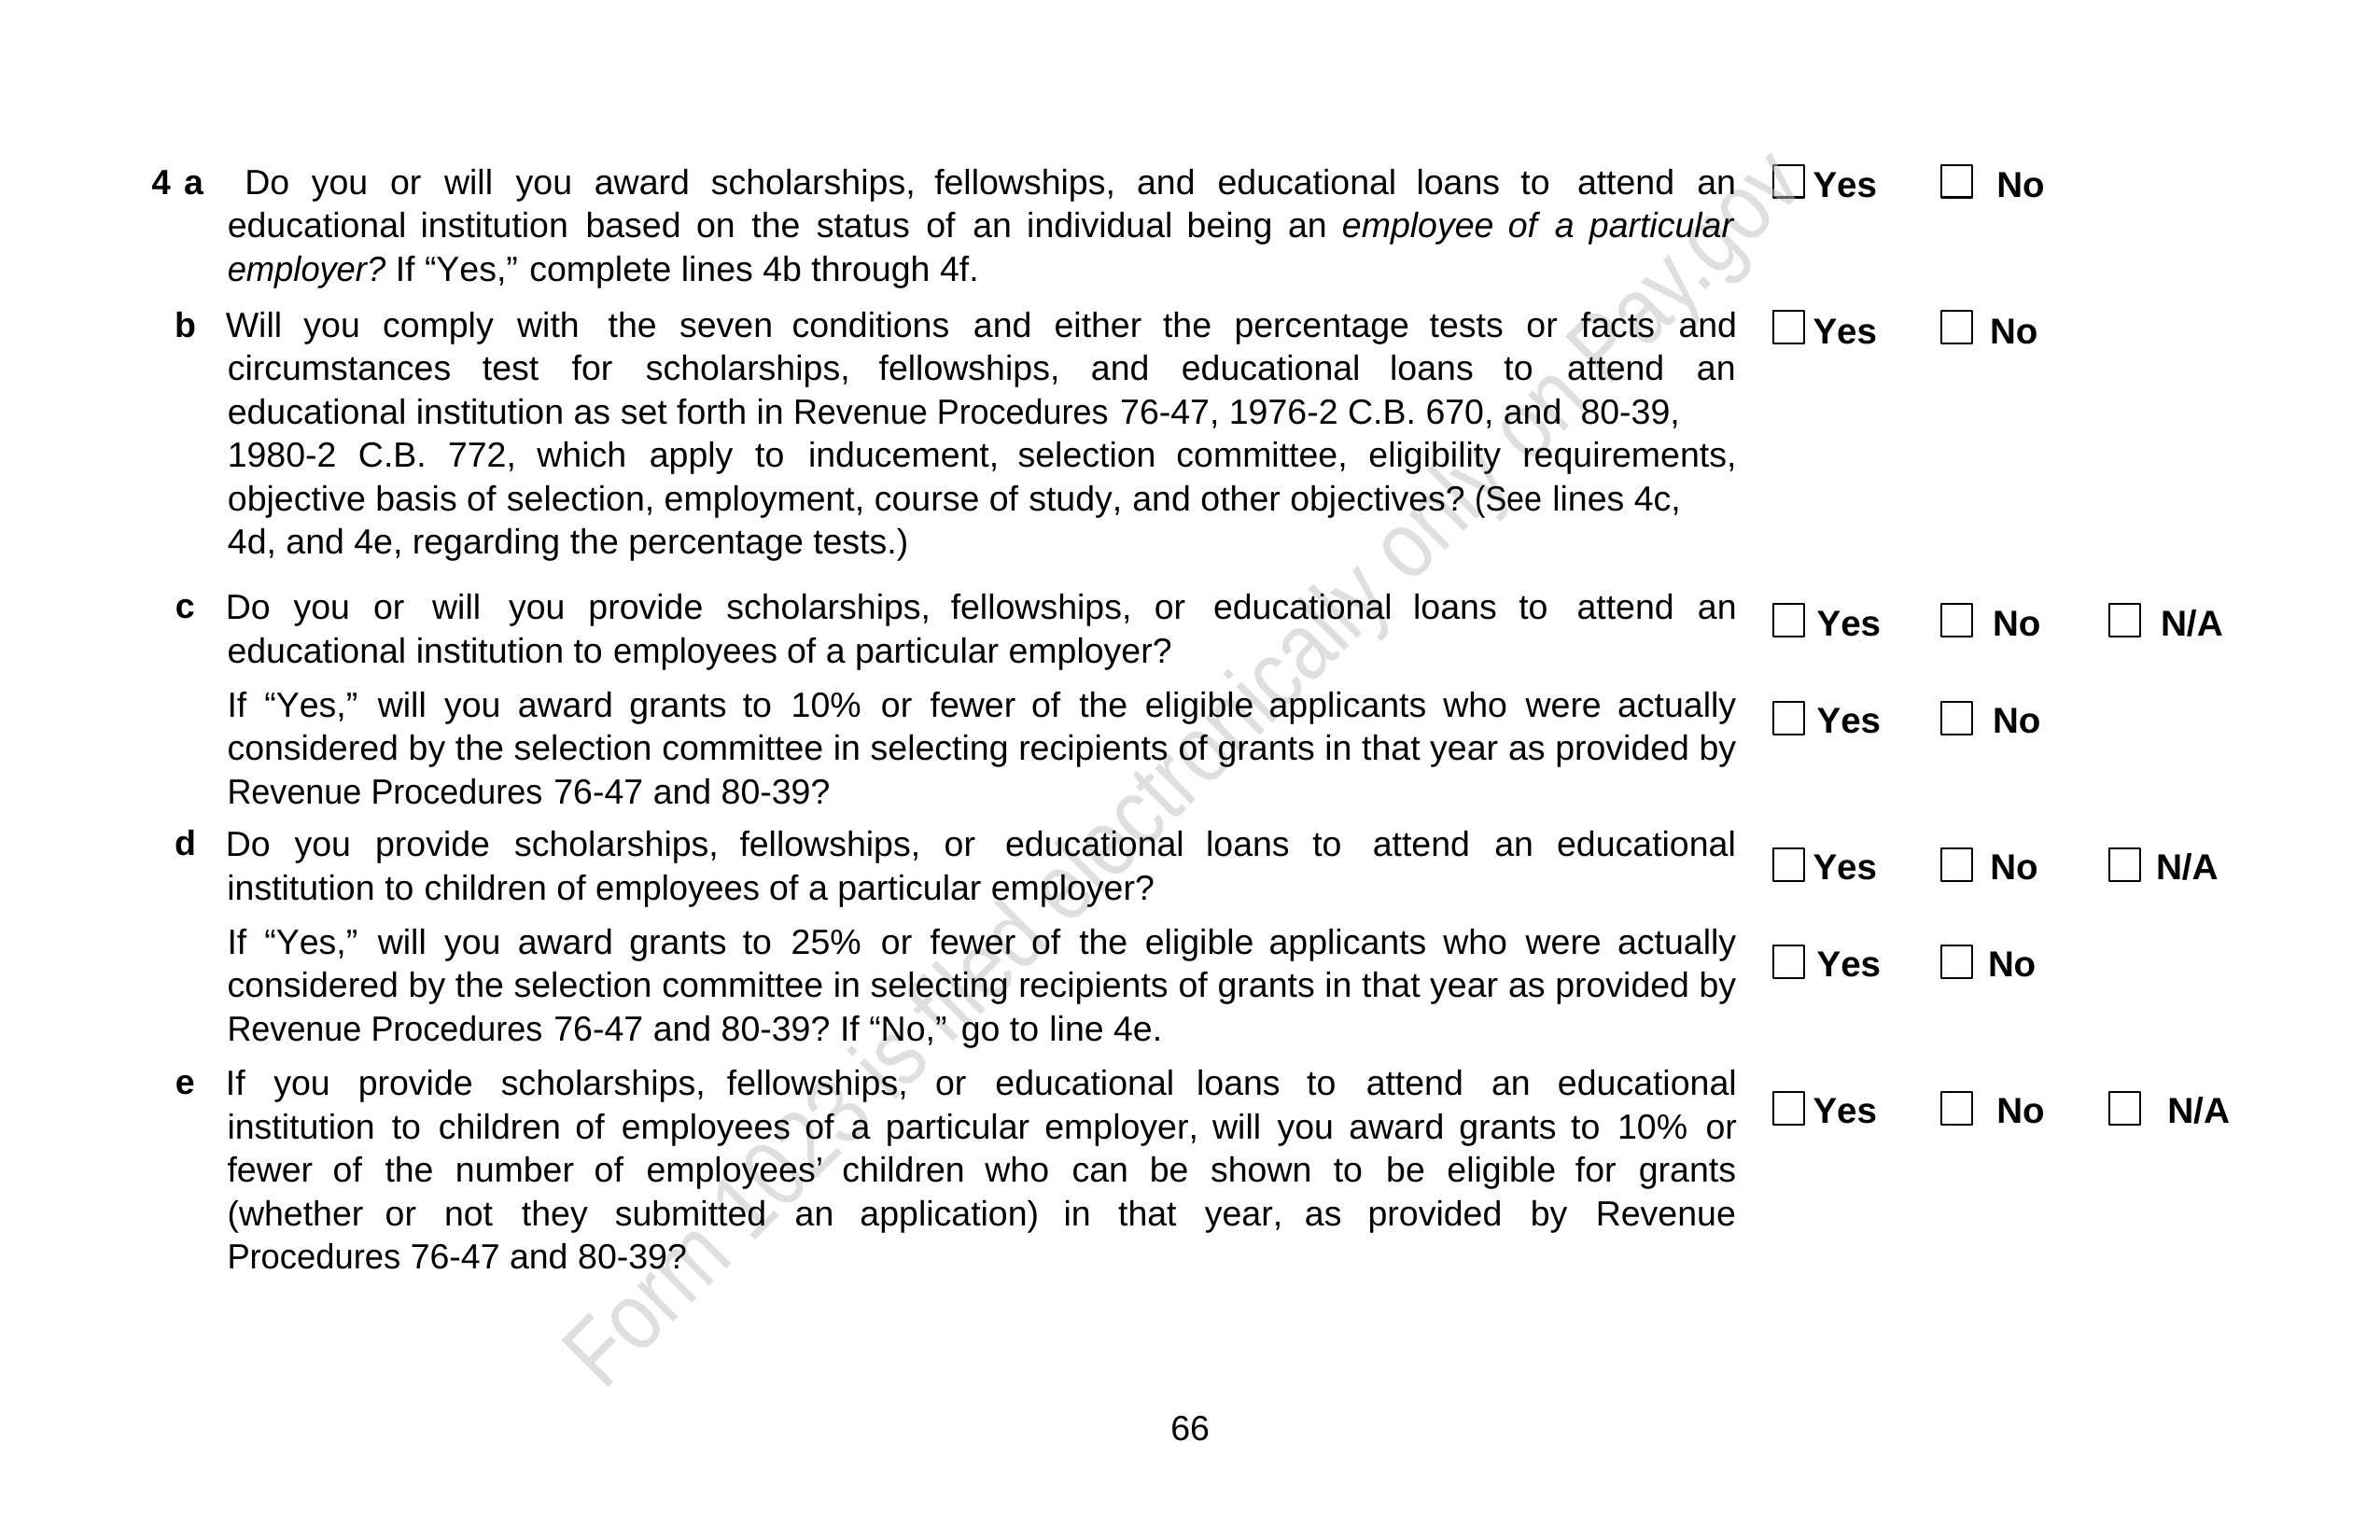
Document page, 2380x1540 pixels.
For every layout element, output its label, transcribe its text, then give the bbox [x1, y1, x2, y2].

text e If you provide scholarships, fellowships, or educational loans to attend an educational institution to children of employees of a particular employer, will you award grants to 10% or fewer of the number of employees’ children who can be shown to be eligible for grants (whether or not they submitted an application) in that year, as provided by Revenue Procedures 76-47 and 80-39? [175, 1061, 1737, 1277]
text Yes No N/A Yes No [1816, 603, 2233, 741]
text c Do you or will you provide scholarships, fellowships, or educational loans to attend an educational institution to employees of a particular employer? [175, 585, 1737, 670]
text Yes No N/A Yes No [1813, 847, 2230, 985]
text d Do you provide scholarships, fellowships, or educational loans to attend an educational institution to children of employees of a particular employer? [175, 822, 1737, 907]
text Yes No N/A [1813, 1089, 2240, 1131]
text b Will you comply with the seven conditions and either the percentage tests or facts and circumstances test for scholarships, fellowships, and educational loans to attend an educational institution as set forth in Revenue Procedures 76-47, 1976-2 C.B. 670, and 80-39, [175, 304, 1737, 431]
text If “Yes,” will you award grants to 10% or fewer of the eligible applicants who were actually considered by the selection committee in selecting recipients of grants in that year as provided by Revenue Procedures 76-47 and 80-39? [227, 684, 1737, 811]
text 1980-2 C.B. 772, which apply to inducement, selection committee, eligibility requirements, objective basis of selection, employment, course of study, and other objectives? (See lines 4c, [227, 435, 1737, 518]
text Yes No [1813, 310, 2240, 351]
text If “Yes,” will you award grants to 25% or fewer of the eligible applicants who were actually considered by the selection committee in selecting recipients of grants in that year as provided by Revenue Procedures 76-47 and 80-39? If “No,” go to line 4e. [227, 921, 1737, 1048]
text 4d, and 4e, regarding the percentage tests.) [228, 522, 937, 562]
text 4 a Do you or will you award scholarships, fellowships, and educational loans to attend an educational institution based on the status of an individual being an employee of a particular employer? If “Yes,” complete lines 4b through 4f. [151, 161, 1737, 288]
text Yes No [1813, 163, 2240, 204]
